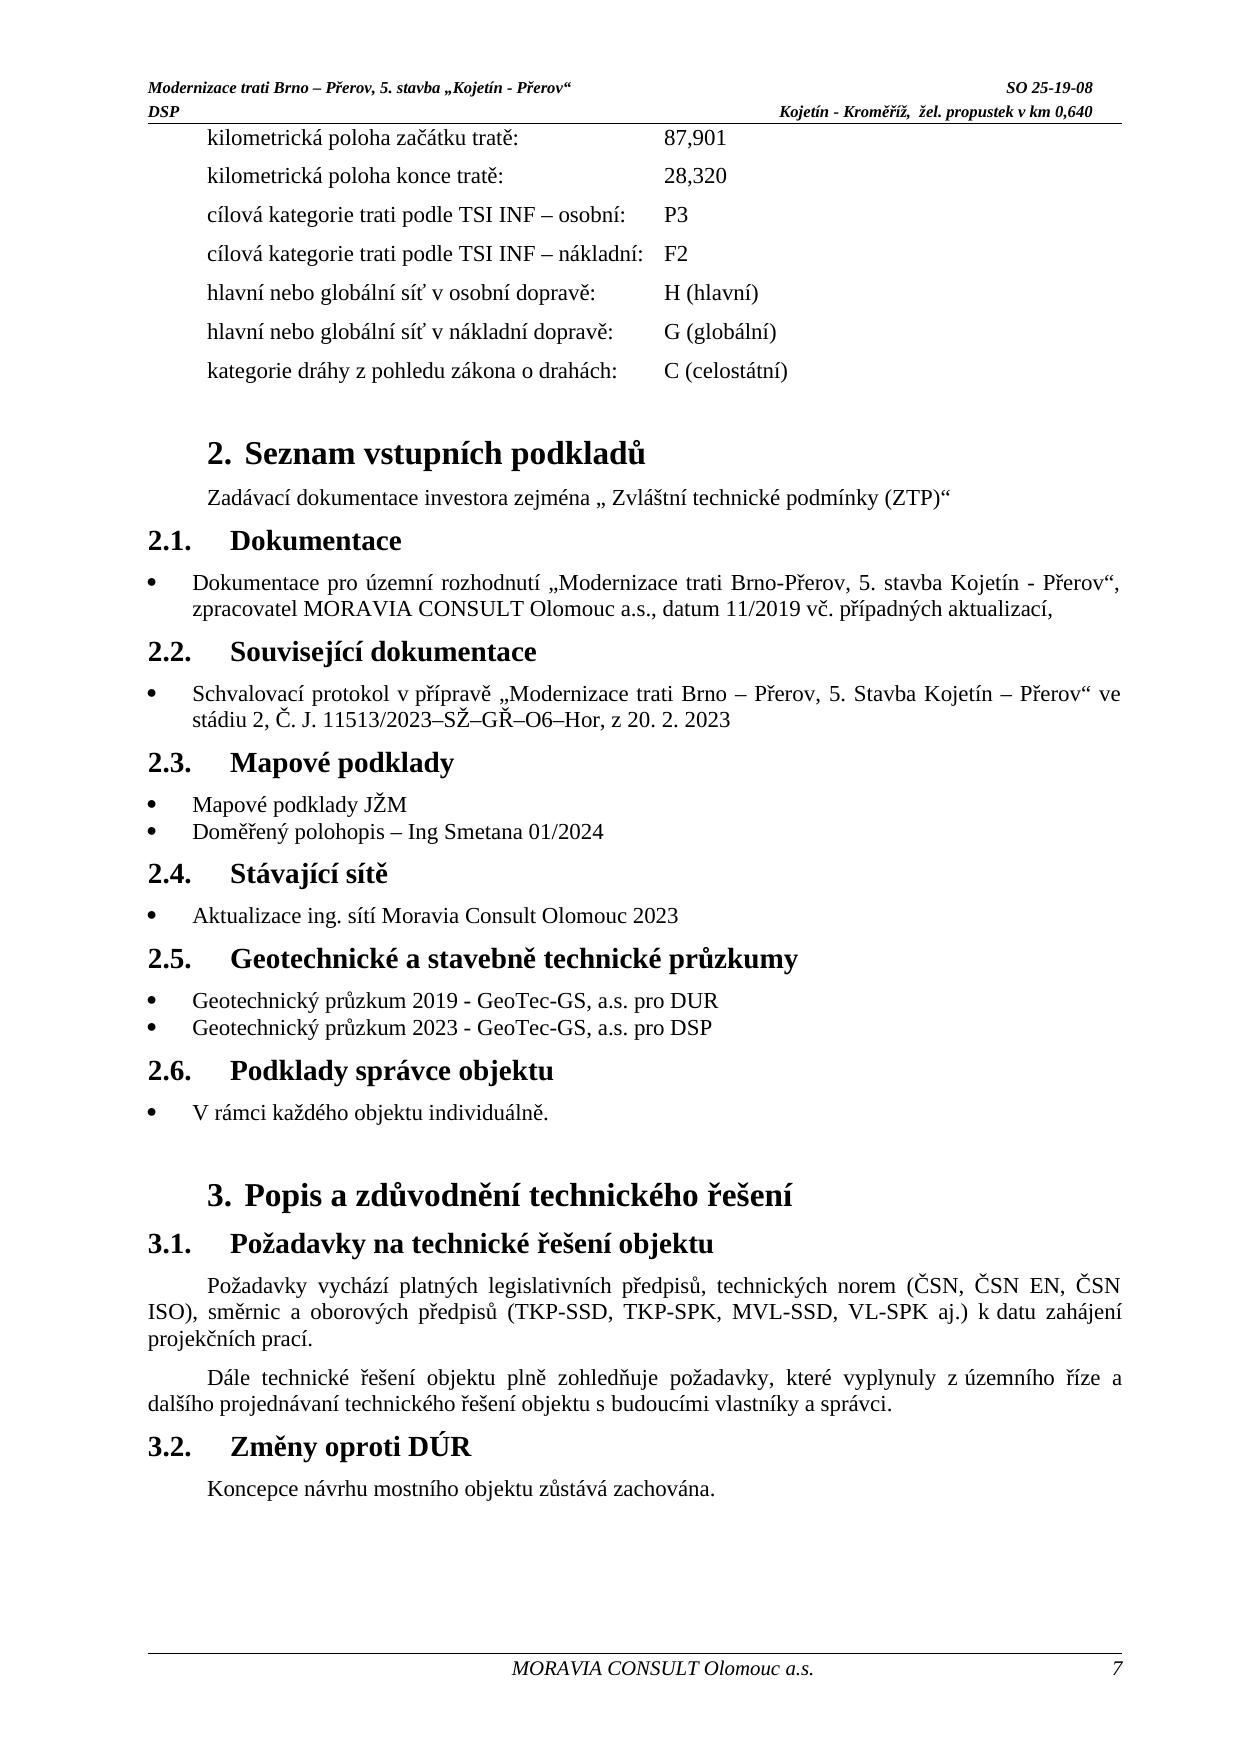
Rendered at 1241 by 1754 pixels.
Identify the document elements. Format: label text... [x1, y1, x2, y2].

text Požadavky vychází platných legislativních předpisů, technických norem (ČSN, ČSN EN, ČSN ISO), směrnic a oborových předpisů (TKP-SSD, TKP-SPK, MVL-SSD, VL-SPK aj.) k datu zahájení projekčních prací. [148, 1272, 1122, 1351]
subtitle Požadavky na technické řešení objektu [148, 1226, 1122, 1259]
subtitle Mapové podklady [148, 745, 1122, 779]
list Geotechnický průzkum 2019 - GeoTec-GS, a.s. pro DUR [148, 987, 1122, 1014]
text hlavní nebo globální síť v osobní dopravě: H (hlavní) [148, 279, 1122, 305]
text Dále technické řešení objektu plně zohledňuje požadavky, které vyplynuly z územního říze a dalšího projednávaní technického řešení objektu s budoucími vlastníky a správci. [148, 1363, 1122, 1416]
text kilometrická poloha konce tratě: 28,320 [148, 162, 1122, 189]
text cílová kategorie trati podle TSI INF – nákladní: F2 [148, 240, 1122, 267]
list Dokumentace pro územní rozhodnutí „Modernizace trati Brno-Přerov, 5. stavba Kojetín - Přerov“, zpracovatel MORAVIA CONSULT Olomouc a.s., datum 11/2019 vč. případných aktualizací, [148, 569, 1122, 622]
list Aktualizace ing. sítí Moravia Consult Olomouc 2023 [148, 903, 1122, 929]
text Koncepce návrhu mostního objektu zůstává zachována. [148, 1475, 1122, 1501]
text kategorie dráhy z pohledu zákona o drahách: C (celostátní) [148, 357, 1122, 383]
list Mapové podklady JŽM [148, 791, 1122, 818]
subtitle Popis a zdůvodnění technického řešení [207, 1175, 1122, 1213]
list Schvalovací protokol v přípravě „Modernizace trati Brno – Přerov, 5. Stavba Kojetín – Přerov“ ve stádiu 2, Č. J. 11513/2023–SŽ–GŘ–O6–Hor, z 20. 2. 2023 [148, 680, 1122, 733]
subtitle Související dokumentace [148, 634, 1122, 668]
text Zadávací dokumentace investora zejména „ Zvláštní technické podmínky (ZTP)“ [148, 484, 1122, 510]
subtitle Podklady správce objektu [148, 1053, 1122, 1086]
subtitle Seznam vstupních podkladů [207, 433, 1122, 471]
text kilometrická poloha začátku tratě: 87,901 [148, 124, 1122, 150]
subtitle Dokumentace [148, 523, 1122, 556]
list Geotechnický průzkum 2023 - GeoTec-GS, a.s. pro DSP [148, 1014, 1122, 1040]
subtitle Změny oproti DÚR [148, 1429, 1122, 1462]
text hlavní nebo globální síť v nákladní dopravě: G (globální) [148, 318, 1122, 344]
text cílová kategorie trati podle TSI INF – osobní: P3 [148, 201, 1122, 228]
subtitle Stávající sítě [148, 857, 1122, 890]
list Doměřený polohopis – Ing Smetana 01/2024 [148, 818, 1122, 844]
list V rámci každého objektu individuálně. [148, 1099, 1122, 1125]
subtitle Geotechnické a stavebně technické průzkumy [148, 941, 1122, 975]
